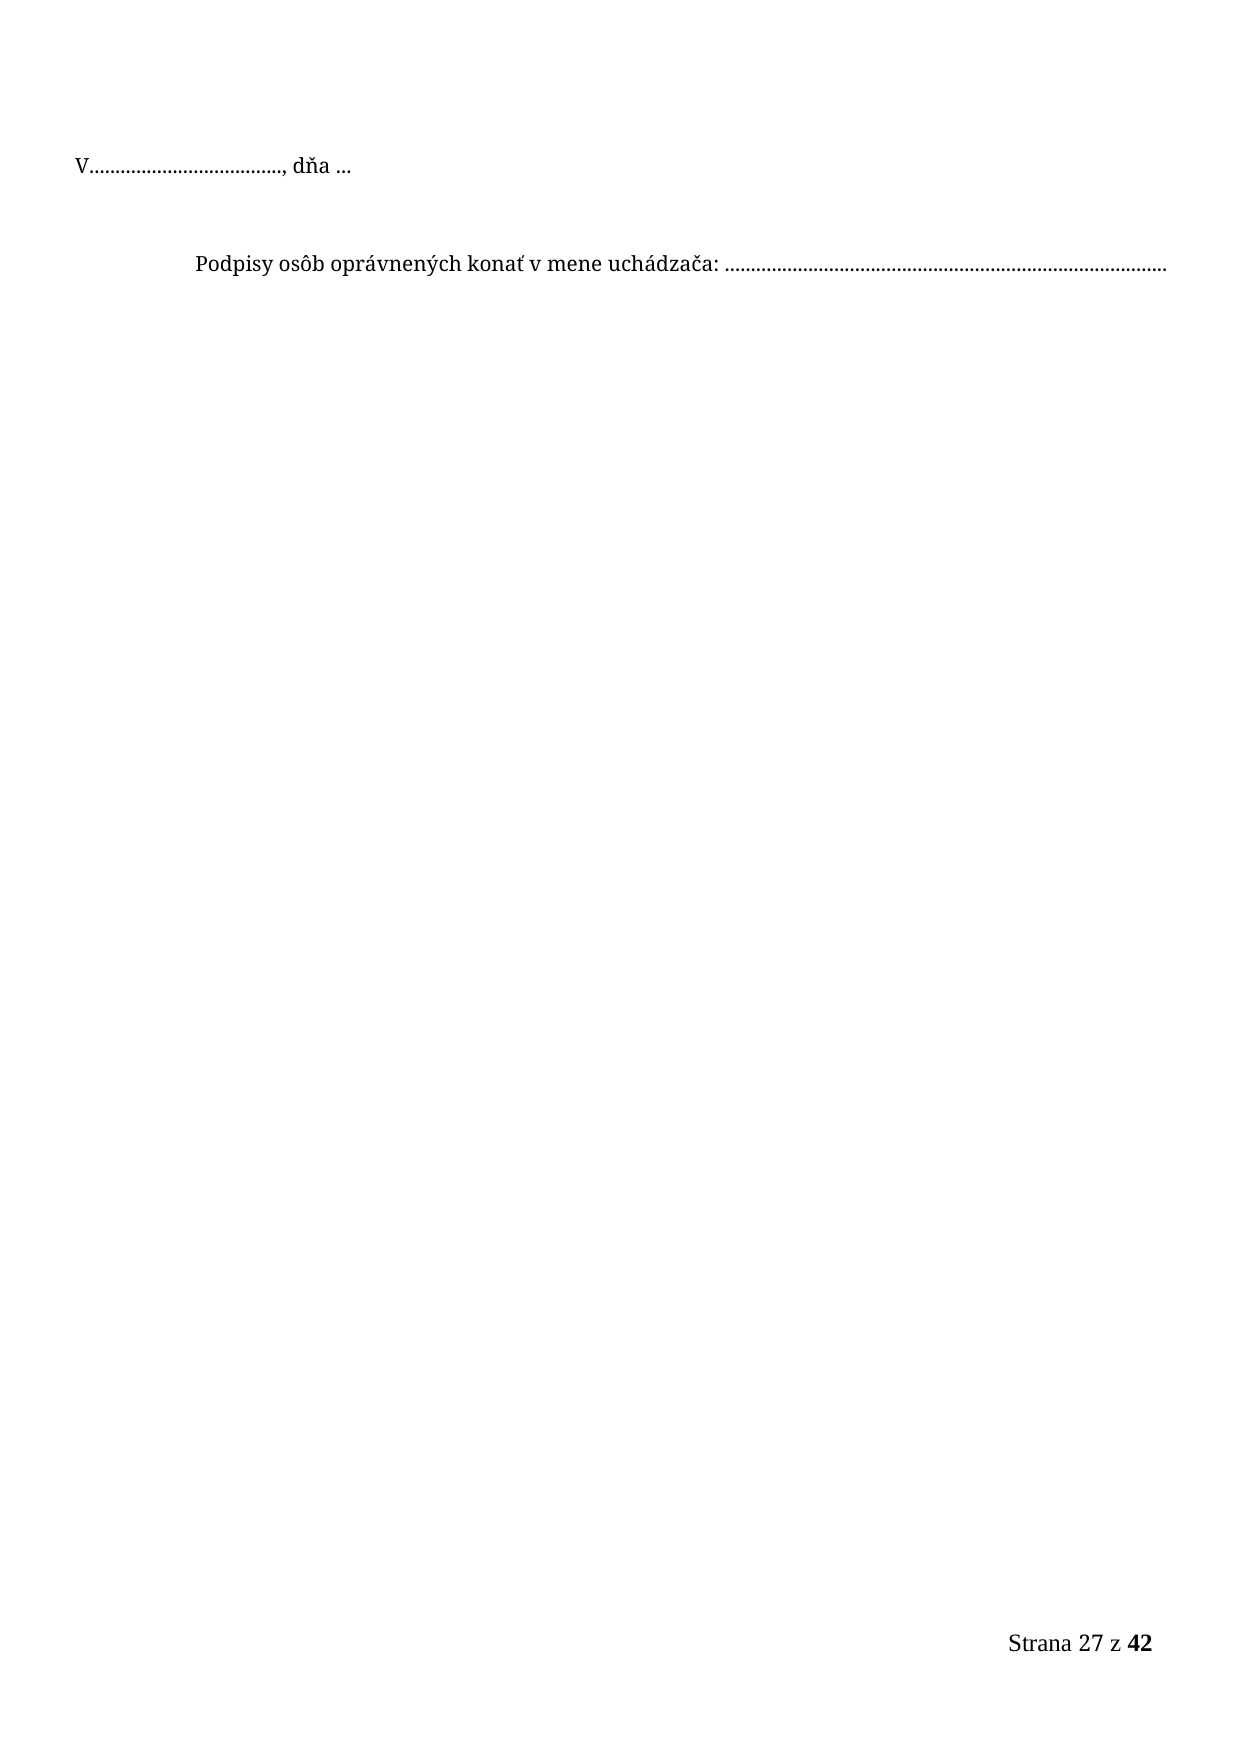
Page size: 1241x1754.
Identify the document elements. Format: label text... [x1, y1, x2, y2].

text V....................................., dňa ... [75, 151, 1167, 180]
text Podpisy osôb oprávnených konať v mene uchádzača: .....................................................................................PRÍLOHA Č. 2 Súťažných podkladov [75, 249, 1167, 278]
